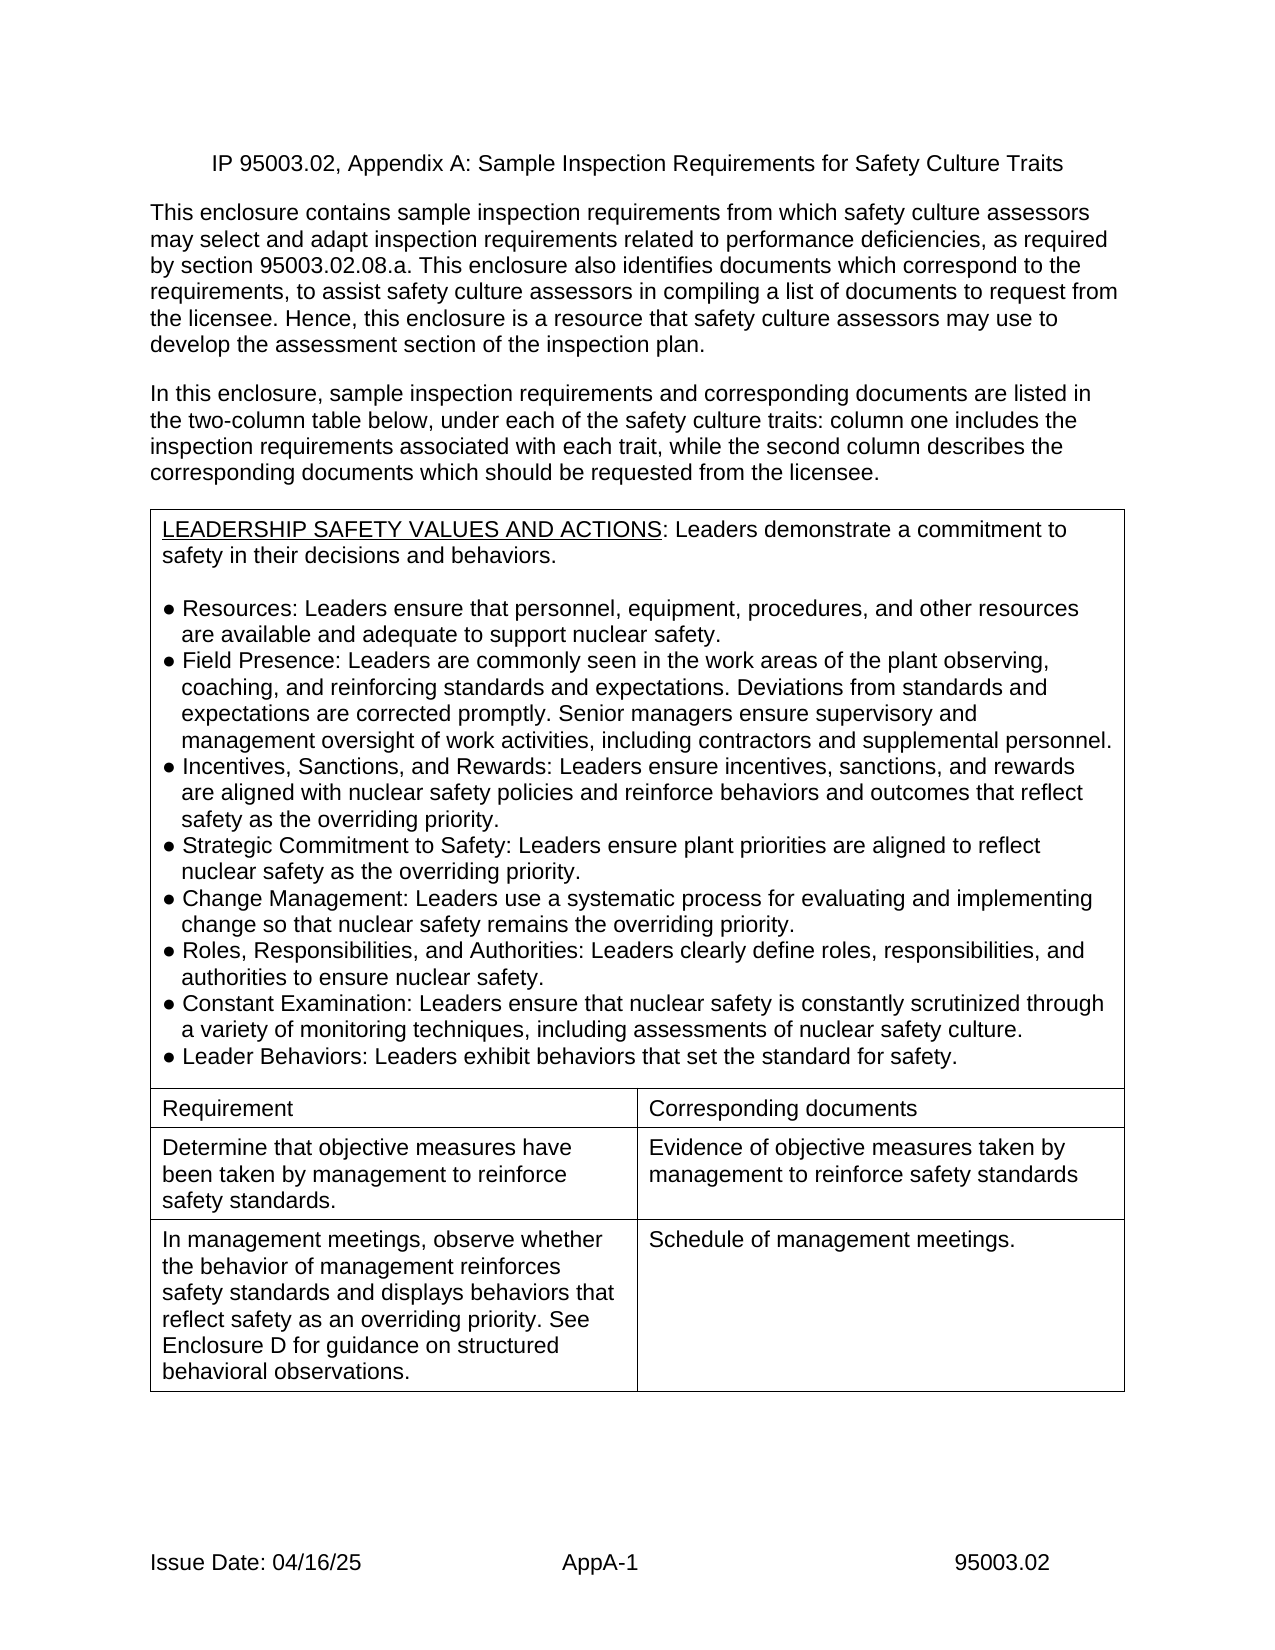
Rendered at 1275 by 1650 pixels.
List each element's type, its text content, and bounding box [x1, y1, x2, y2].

table_cell Corresponding documents [638, 1089, 1124, 1127]
table_cell Evidence of objective measures taken by management to reinforce safety standards [638, 1128, 1124, 1219]
text This enclosure contains sample inspection requirements from which safety culture assessors may select and adapt inspection requirements related to performance deficiencies, as required by section 95003.02.08.a. This enclosure also identifies documents which correspond to the requirements, to assist safety culture assessors in compiling a list of documents to request from the licensee. Hence, this enclosure is a resource that safety culture assessors may use to develop the assessment section of the inspection plan. [150, 199, 1125, 357]
table_cell Requirement [151, 1089, 637, 1127]
table_header LEADERSHIP SAFETY VALUES AND ACTIONS: Leaders demonstrate a commitment to safety in their decisions and behaviors. ● Resources: Leaders ensure that personnel, equipment, procedures, and other resources are available and adequate to support nuclear safety. ● Field Presence: Leaders are commonly seen in the work areas of the plant observing, coaching, and reinforcing standards and expectations. Deviations from standards and expectations are corrected promptly. Senior managers ensure supervisory and management oversight of work activities, including contractors and supplemental personnel. ● Incentives, Sanctions, and Rewards: Leaders ensure incentives, sanctions, and rewards are aligned with nuclear safety policies and reinforce behaviors and outcomes that reflect safety as the overriding priority. ● Strategic Commitment to Safety: Leaders ensure plant priorities are aligned to reflect nuclear safety as the overriding priority. ● Change Management: Leaders use a systematic process for evaluating and implementing change so that nuclear safety remains the overriding priority. ● Roles, Responsibilities, and Authorities: Leaders clearly define roles, responsibilities, and authorities to ensure nuclear safety. ● Constant Examination: Leaders ensure that nuclear safety is constantly scrutinized through a variety of monitoring techniques, including assessments of nuclear safety culture. ● Leader Behaviors: Leaders exhibit behaviors that set the standard for safety. [151, 510, 1124, 1088]
table_cell Determine that objective measures have been taken by management to reinforce safety standards. [151, 1128, 637, 1219]
title IP 95003.02, Appendix A: Sample Inspection Requirements for Safety Culture Traits [150, 150, 1125, 176]
text In this enclosure, sample inspection requirements and corresponding documents are listed in the two-column table below, under each of the safety culture traits: column one includes the inspection requirements associated with each trait, while the second column describes the corresponding documents which should be requested from the licensee. [150, 380, 1125, 486]
table_cell Schedule of management meetings. [638, 1220, 1124, 1391]
table_cell In management meetings, observe whether the behavior of management reinforces safety standards and displays behaviors that reflect safety as an overriding priority. See Enclosure D for guidance on structured behavioral observations. [151, 1220, 637, 1391]
